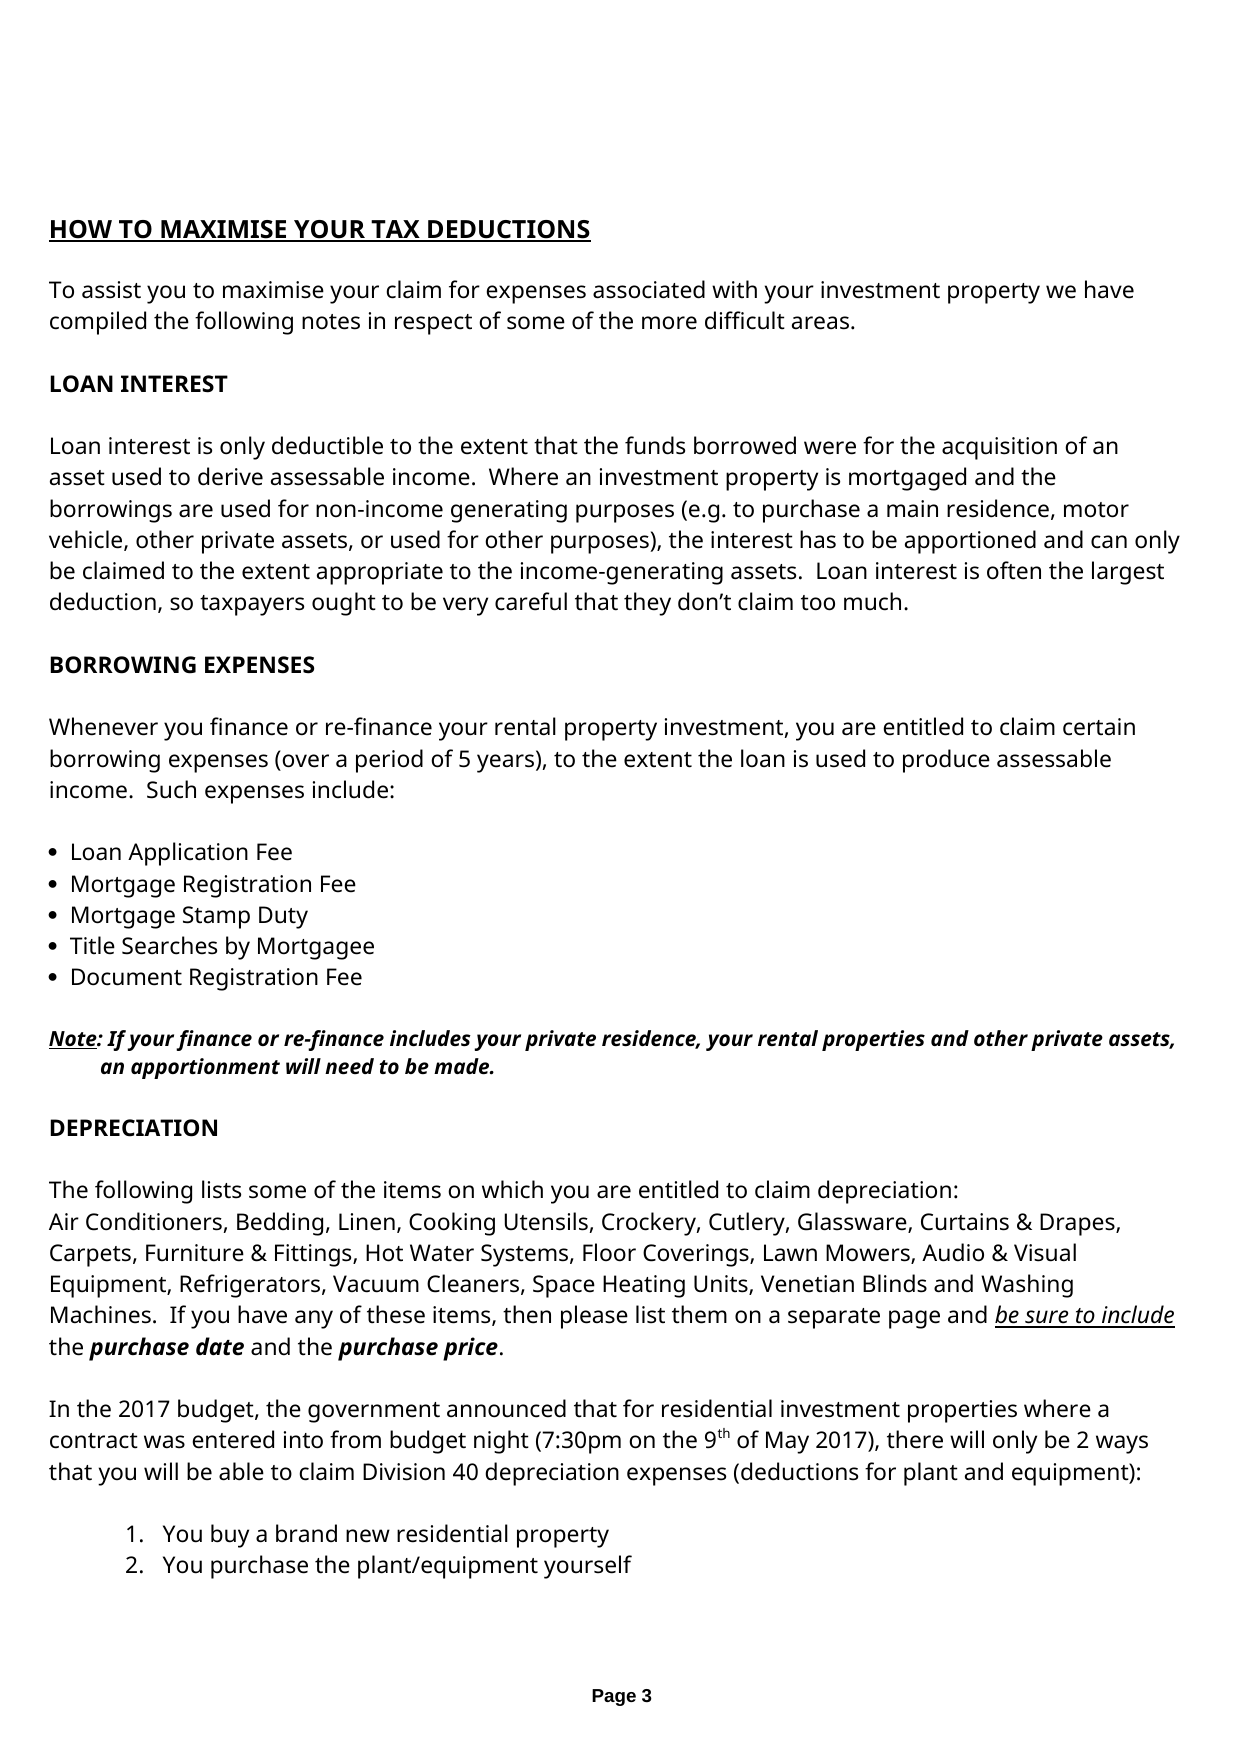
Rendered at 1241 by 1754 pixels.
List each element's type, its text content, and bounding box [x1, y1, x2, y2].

text Loan interest is only deductible to the extent that the funds borrowed were for the acquisition of an asset used to derive assessable income. Where an investment property is mortgaged and the borrowings are used for non-income generating purposes (e.g. to purchase a main residence, motor vehicle, other private assets, or used for other purposes), the interest has to be apportioned and can only be claimed to the extent appropriate to the income-generating assets. Loan interest is often the largest deduction, so taxpayers ought to be very careful that they don’t claim too much. [49, 430, 1181, 617]
list Mortgage Registration Fee [49, 867, 1181, 899]
text To assist you to maximise your claim for expenses associated with your investment property we have compiled the following notes in respect of some of the more difficult areas. [49, 274, 1181, 336]
list Loan Application Fee [49, 836, 1181, 867]
text DEPRECIATION [49, 1112, 1181, 1143]
list You buy a brand new residential property [125, 1518, 1181, 1549]
text The following lists some of the items on which you are entitled to claim depreciation: [49, 1174, 1181, 1206]
text In the 2017 budget, the government announced that for residential investment properties where a contract was entered into from budget night (7:30pm on the 9th of May 2017), there will only be 2 ways that you will be able to claim Division 40 depreciation expenses (deductions for plant and equipment): [49, 1393, 1181, 1487]
text Whenever you finance or re-finance your rental property investment, you are entitled to claim certain borrowing expenses (over a period of 5 years), to the extent the loan is used to produce assessable income. Such expenses include: [49, 711, 1181, 805]
list You purchase the plant/equipment yourself [125, 1549, 1181, 1581]
list Mortgage Stamp Duty [49, 899, 1181, 930]
text LOAN INTEREST [49, 367, 1181, 399]
list Document Registration Fee [49, 961, 1181, 992]
text Note: If your finance or re-finance includes your private residence, your rental properties and other private assets, an apportionment will need to be made. [49, 1024, 1181, 1081]
text HOW TO MAXIMISE YOUR TAX DEDUCTIONS [49, 211, 1181, 245]
list Title Searches by Mortgagee [49, 930, 1181, 961]
text BORROWING EXPENSES [49, 649, 1181, 680]
text Air Conditioners, Bedding, Linen, Cooking Utensils, Crockery, Cutlery, Glassware, Curtains & Drapes, Carpets, Furniture & Fittings, Hot Water Systems, Floor Coverings, Lawn Mowers, Audio & Visual Equipment, Refrigerators, Vacuum Cleaners, Space Heating Units, Venetian Blinds and Washing Machines. If you have any of these items, then please list them on a separate page and be sure to include the purchase date and the purchase price. [49, 1206, 1181, 1362]
